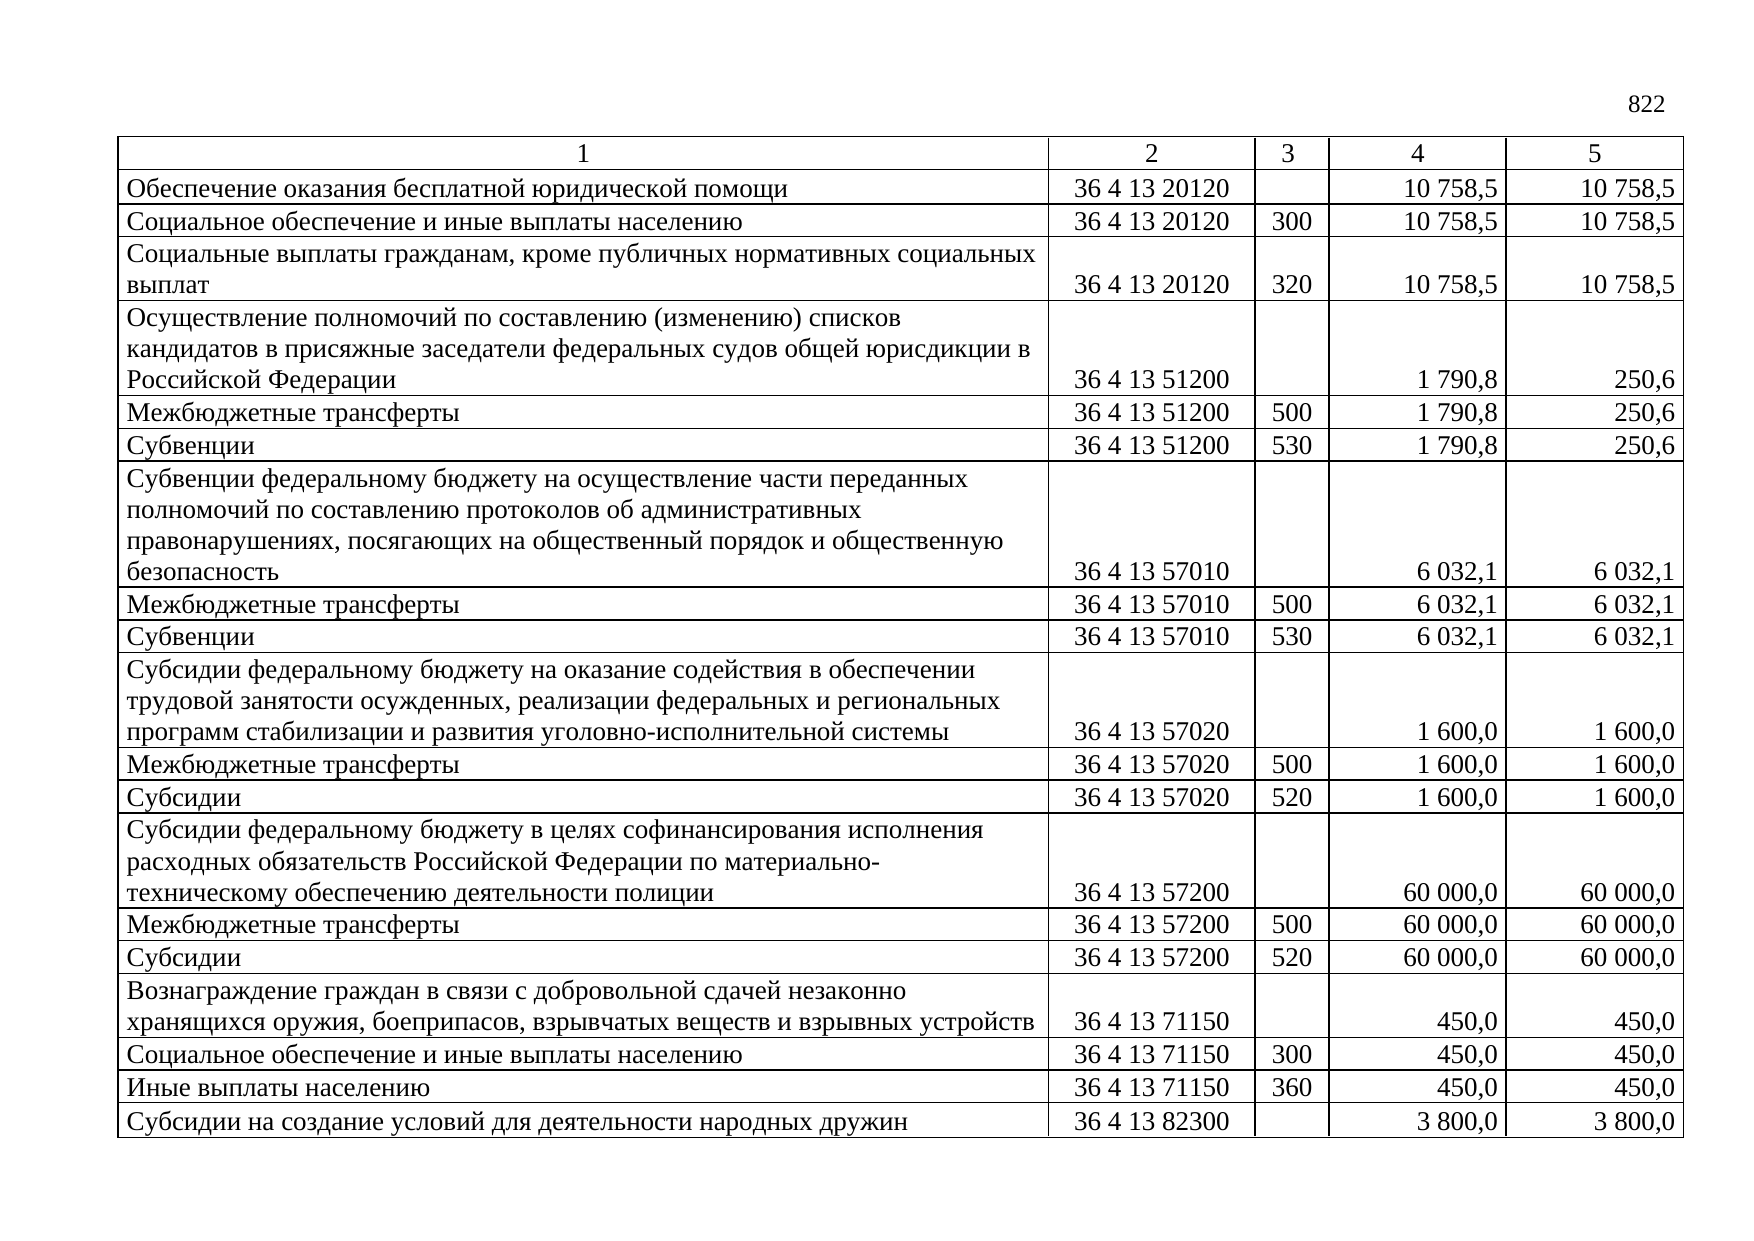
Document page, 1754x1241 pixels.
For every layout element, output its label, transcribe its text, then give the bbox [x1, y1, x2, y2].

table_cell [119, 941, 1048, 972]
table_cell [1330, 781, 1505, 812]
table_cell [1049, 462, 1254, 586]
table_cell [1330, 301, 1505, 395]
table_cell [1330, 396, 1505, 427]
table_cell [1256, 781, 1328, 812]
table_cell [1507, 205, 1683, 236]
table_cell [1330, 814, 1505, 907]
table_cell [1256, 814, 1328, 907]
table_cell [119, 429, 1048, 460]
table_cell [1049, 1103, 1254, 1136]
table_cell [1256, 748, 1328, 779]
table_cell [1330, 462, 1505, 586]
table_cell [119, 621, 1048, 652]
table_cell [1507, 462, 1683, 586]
table_header 2 [1049, 137, 1255, 168]
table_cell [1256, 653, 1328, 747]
table_header 1 [119, 137, 1048, 168]
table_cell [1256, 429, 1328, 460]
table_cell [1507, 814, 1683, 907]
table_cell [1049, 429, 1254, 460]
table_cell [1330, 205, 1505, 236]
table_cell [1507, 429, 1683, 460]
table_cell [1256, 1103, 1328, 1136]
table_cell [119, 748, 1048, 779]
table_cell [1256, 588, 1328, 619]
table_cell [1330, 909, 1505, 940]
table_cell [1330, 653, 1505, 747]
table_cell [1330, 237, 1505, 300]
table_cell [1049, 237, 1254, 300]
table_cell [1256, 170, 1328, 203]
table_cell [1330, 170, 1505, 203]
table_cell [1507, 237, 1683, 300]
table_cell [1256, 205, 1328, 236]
table_header 3 [1256, 137, 1329, 168]
table_header 5 [1507, 137, 1683, 168]
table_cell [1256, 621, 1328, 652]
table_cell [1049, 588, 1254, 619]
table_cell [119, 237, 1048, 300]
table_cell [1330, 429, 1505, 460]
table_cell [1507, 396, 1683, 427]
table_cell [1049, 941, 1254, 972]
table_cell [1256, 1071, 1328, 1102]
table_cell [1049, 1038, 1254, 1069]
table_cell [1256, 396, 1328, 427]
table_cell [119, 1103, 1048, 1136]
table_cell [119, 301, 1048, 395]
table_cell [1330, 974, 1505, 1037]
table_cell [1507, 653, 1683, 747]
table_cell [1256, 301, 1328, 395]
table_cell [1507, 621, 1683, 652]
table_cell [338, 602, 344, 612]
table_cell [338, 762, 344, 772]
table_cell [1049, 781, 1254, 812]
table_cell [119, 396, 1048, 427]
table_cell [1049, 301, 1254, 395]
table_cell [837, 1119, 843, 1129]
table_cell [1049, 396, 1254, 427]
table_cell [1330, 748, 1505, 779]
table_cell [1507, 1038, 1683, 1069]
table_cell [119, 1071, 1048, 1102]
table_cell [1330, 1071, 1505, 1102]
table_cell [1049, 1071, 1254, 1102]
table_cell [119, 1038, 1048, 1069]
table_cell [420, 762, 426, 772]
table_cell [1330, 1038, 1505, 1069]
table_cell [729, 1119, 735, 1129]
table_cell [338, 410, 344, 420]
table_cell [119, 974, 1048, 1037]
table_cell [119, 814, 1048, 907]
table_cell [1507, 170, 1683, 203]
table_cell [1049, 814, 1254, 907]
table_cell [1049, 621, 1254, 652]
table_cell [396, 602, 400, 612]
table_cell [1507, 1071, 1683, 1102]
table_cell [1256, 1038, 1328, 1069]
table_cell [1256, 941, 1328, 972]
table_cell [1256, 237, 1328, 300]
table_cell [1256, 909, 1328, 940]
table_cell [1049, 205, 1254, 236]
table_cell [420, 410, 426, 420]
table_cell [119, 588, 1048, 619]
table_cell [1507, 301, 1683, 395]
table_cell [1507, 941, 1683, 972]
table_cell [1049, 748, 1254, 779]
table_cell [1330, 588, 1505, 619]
table_header 4 [1330, 137, 1506, 168]
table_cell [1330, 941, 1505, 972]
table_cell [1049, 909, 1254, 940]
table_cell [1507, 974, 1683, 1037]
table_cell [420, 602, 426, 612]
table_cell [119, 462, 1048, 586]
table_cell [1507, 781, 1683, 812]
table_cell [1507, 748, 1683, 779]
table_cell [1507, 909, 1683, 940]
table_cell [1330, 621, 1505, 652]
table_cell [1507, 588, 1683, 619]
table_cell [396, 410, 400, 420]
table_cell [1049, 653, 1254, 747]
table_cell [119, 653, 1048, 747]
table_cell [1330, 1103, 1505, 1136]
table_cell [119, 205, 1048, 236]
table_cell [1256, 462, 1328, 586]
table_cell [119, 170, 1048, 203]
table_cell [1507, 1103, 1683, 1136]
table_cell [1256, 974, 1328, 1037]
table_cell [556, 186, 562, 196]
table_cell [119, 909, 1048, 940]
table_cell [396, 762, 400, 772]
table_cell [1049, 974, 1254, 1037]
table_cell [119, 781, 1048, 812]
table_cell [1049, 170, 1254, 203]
